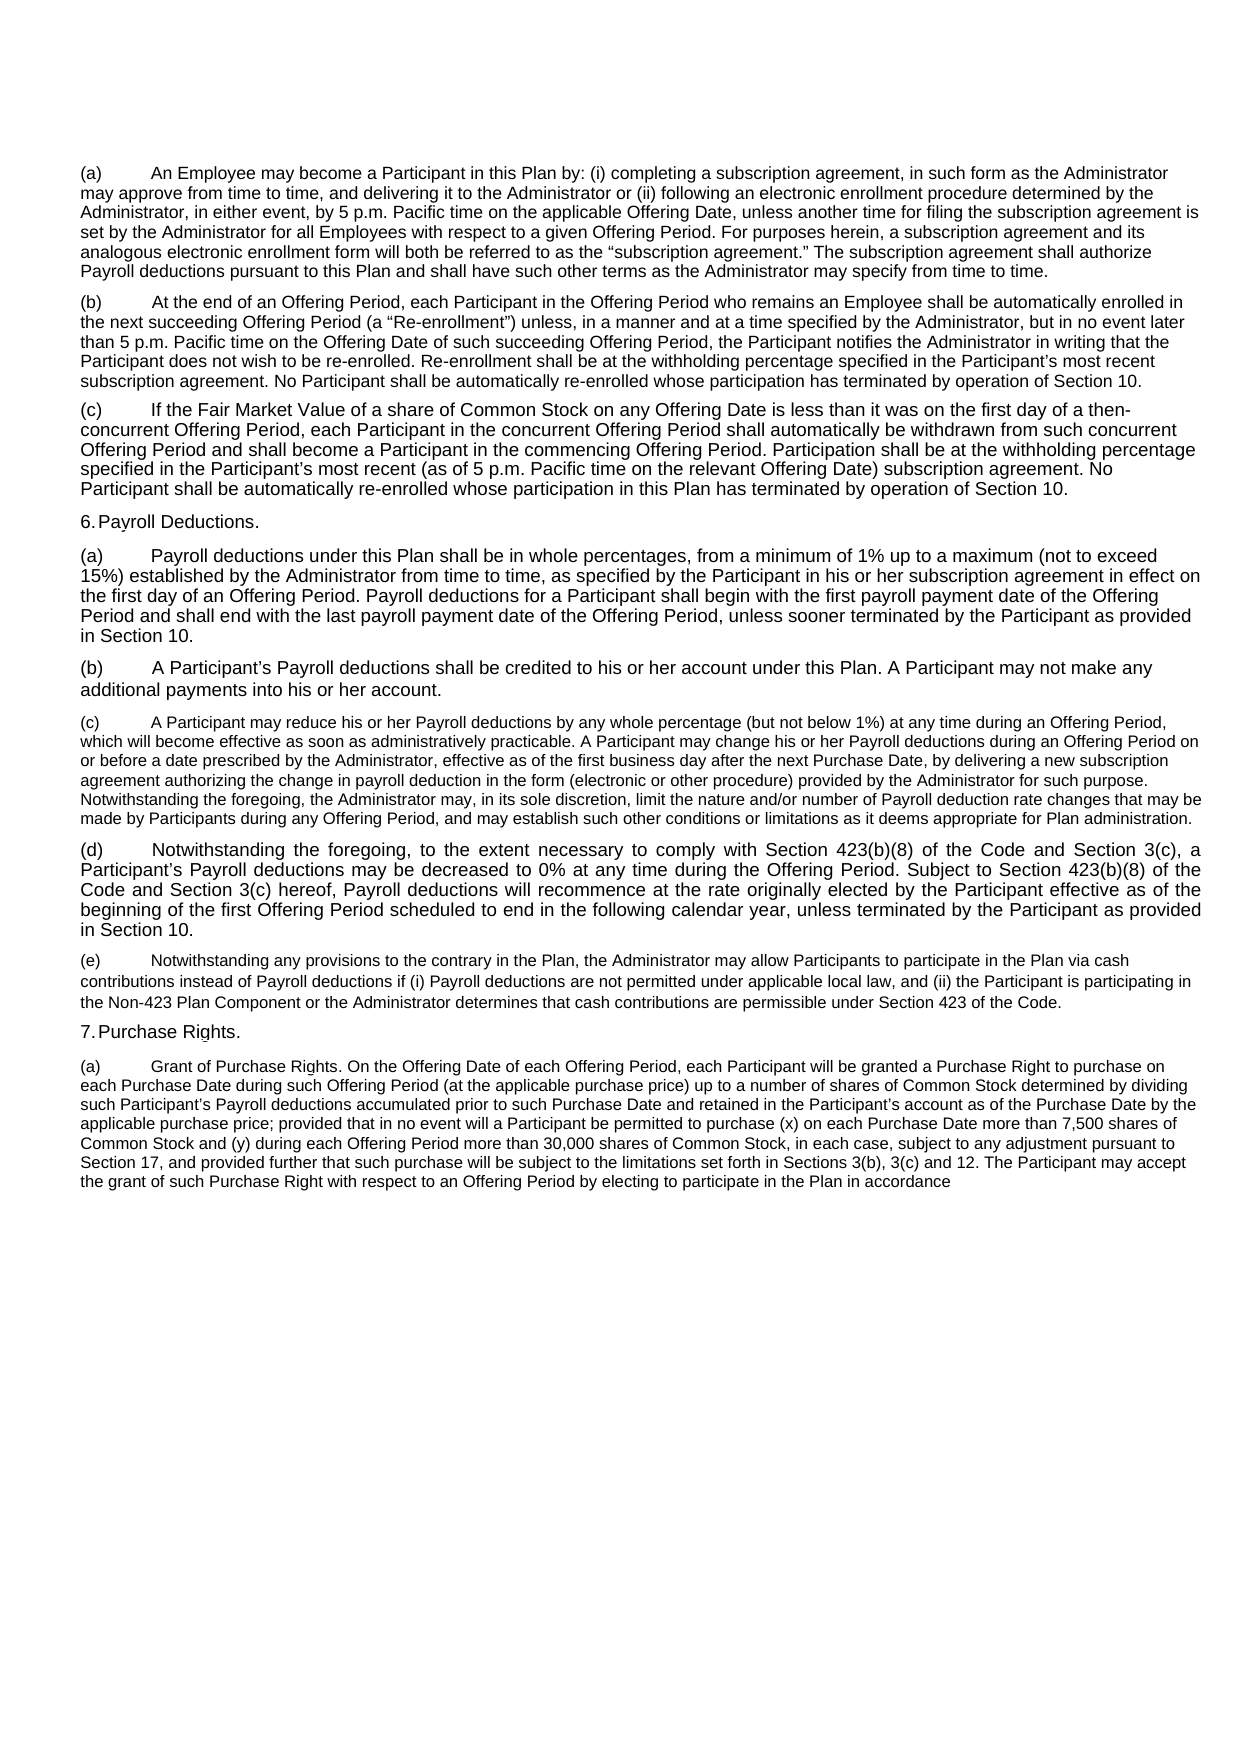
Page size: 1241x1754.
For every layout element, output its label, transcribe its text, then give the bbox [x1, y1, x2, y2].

list A Participant may reduce his or her Payroll deductions by any whole percentage (but not below 1%) at any time during an Offering Period, which will become effective as soon as administratively practicable. A Participant may change his or her Payroll deductions during an Offering Period on or before a date prescribed by the Administrator, effective as of the first business day after the next Purchase Date, by delivering a new subscription agreement authorizing the change in payroll deduction in the form (electronic or other procedure) provided by the Administrator for such purpose. Notwithstanding the foregoing, the Administrator may, in its sole discretion, limit the nature and/or number of Payroll deduction rate changes that may be made by Participants during any Offering Period, and may establish such other conditions or limitations as it deems appropriate for Plan administration. [80, 712, 1203, 828]
list Grant of Purchase Rights. On the Offering Date of each Offering Period, each Participant will be granted a Purchase Right to purchase on each Purchase Date during such Offering Period (at the applicable purchase price) up to a number of shares of Common Stock determined by dividing such Participant’s Payroll deductions accumulated prior to such Purchase Date and retained in the Participant’s account as of the Purchase Date by the applicable purchase price; provided that in no event will a Participant be permitted to purchase (x) on each Purchase Date more than 7,500 shares of Common Stock and (y) during each Offering Period more than 30,000 shares of Common Stock, in each case, subject to any adjustment pursuant to Section 17, and provided further that such purchase will be subject to the limitations set forth in Sections 3(b), 3(c) and 12. The Participant may accept the grant of such Purchase Right with respect to an Offering Period by electing to participate in the Plan in accordance [80, 1056, 1203, 1191]
list An Employee may become a Participant in this Plan by: (i) completing a subscription agreement, in such form as the Administrator may approve from time to time, and delivering it to the Administrator or (ii) following an electronic enrollment procedure determined by the Administrator, in either event, by 5 p.m. Pacific time on the applicable Offering Date, unless another time for filing the subscription agreement is set by the Administrator for all Employees with respect to a given Offering Period. For purposes herein, a subscription agreement and its analogous electronic enrollment form will both be referred to as the “subscription agreement.” The subscription agreement shall authorize Payroll deductions pursuant to this Plan and shall have such other terms as the Administrator may specify from time to time. [80, 163, 1203, 282]
list If the Fair Market Value of a share of Common Stock on any Offering Date is less than it was on the first day of a then-concurrent Offering Period, each Participant in the concurrent Offering Period shall automatically be withdrawn from such concurrent Offering Period and shall become a Participant in the commencing Offering Period. Participation shall be at the withholding percentage specified in the Participant’s most recent (as of 5 p.m. Pacific time on the relevant Offering Date) subscription agreement. No Participant shall be automatically re-enrolled whose participation in this Plan has terminated by operation of Section 10. [80, 401, 1203, 499]
list Payroll deductions under this Plan shall be in whole percentages, from a minimum of 1% up to a maximum (not to exceed 15%) established by the Administrator from time to time, as specified by the Participant in his or her subscription agreement in effect on the first day of an Offering Period. Payroll deductions for a Participant shall begin with the first payroll payment date of the Offering Period and shall end with the last payroll payment date of the Offering Period, unless sooner terminated by the Participant as provided in Section 10. [80, 547, 1203, 646]
list Purchase Rights. [80, 1021, 1203, 1043]
list A Participant’s Payroll deductions shall be credited to his or her account under this Plan. A Participant may not make any additional payments into his or her account. [80, 658, 1203, 700]
list At the end of an Offering Period, each Participant in the Offering Period who remains an Employee shall be automatically enrolled in the next succeeding Offering Period (a “Re-enrollment”) unless, in a manner and at a time specified by the Administrator, but in no event later than 5 p.m. Pacific time on the Offering Date of such succeeding Offering Period, the Participant notifies the Administrator in writing that the Participant does not wish to be re-enrolled. Re-enrollment shall be at the withholding percentage specified in the Participant’s most recent subscription agreement. No Participant shall be automatically re-enrolled whose participation has terminated by operation of Section 10. [80, 293, 1203, 391]
list Notwithstanding any provisions to the contrary in the Plan, the Administrator may allow Participants to participate in the Plan via cash contributions instead of Payroll deductions if (i) Payroll deductions are not permitted under applicable local law, and (ii) the Participant is participating in the Non-423 Plan Component or the Administrator determines that cash contributions are permissible under Section 423 of the Code. [80, 951, 1203, 1012]
list Payroll Deductions. [80, 511, 1203, 532]
list Notwithstanding the foregoing, to the extent necessary to comply with Section 423(b)(8) of the Code and Section 3(c), a Participant’s Payroll deductions may be decreased to 0% at any time during the Offering Period. Subject to Section 423(b)(8) of the Code and Section 3(c) hereof, Payroll deductions will recommence at the rate originally elected by the Participant effective as of the beginning of the first Offering Period scheduled to end in the following calendar year, unless terminated by the Participant as provided in Section 10. [80, 841, 1203, 940]
